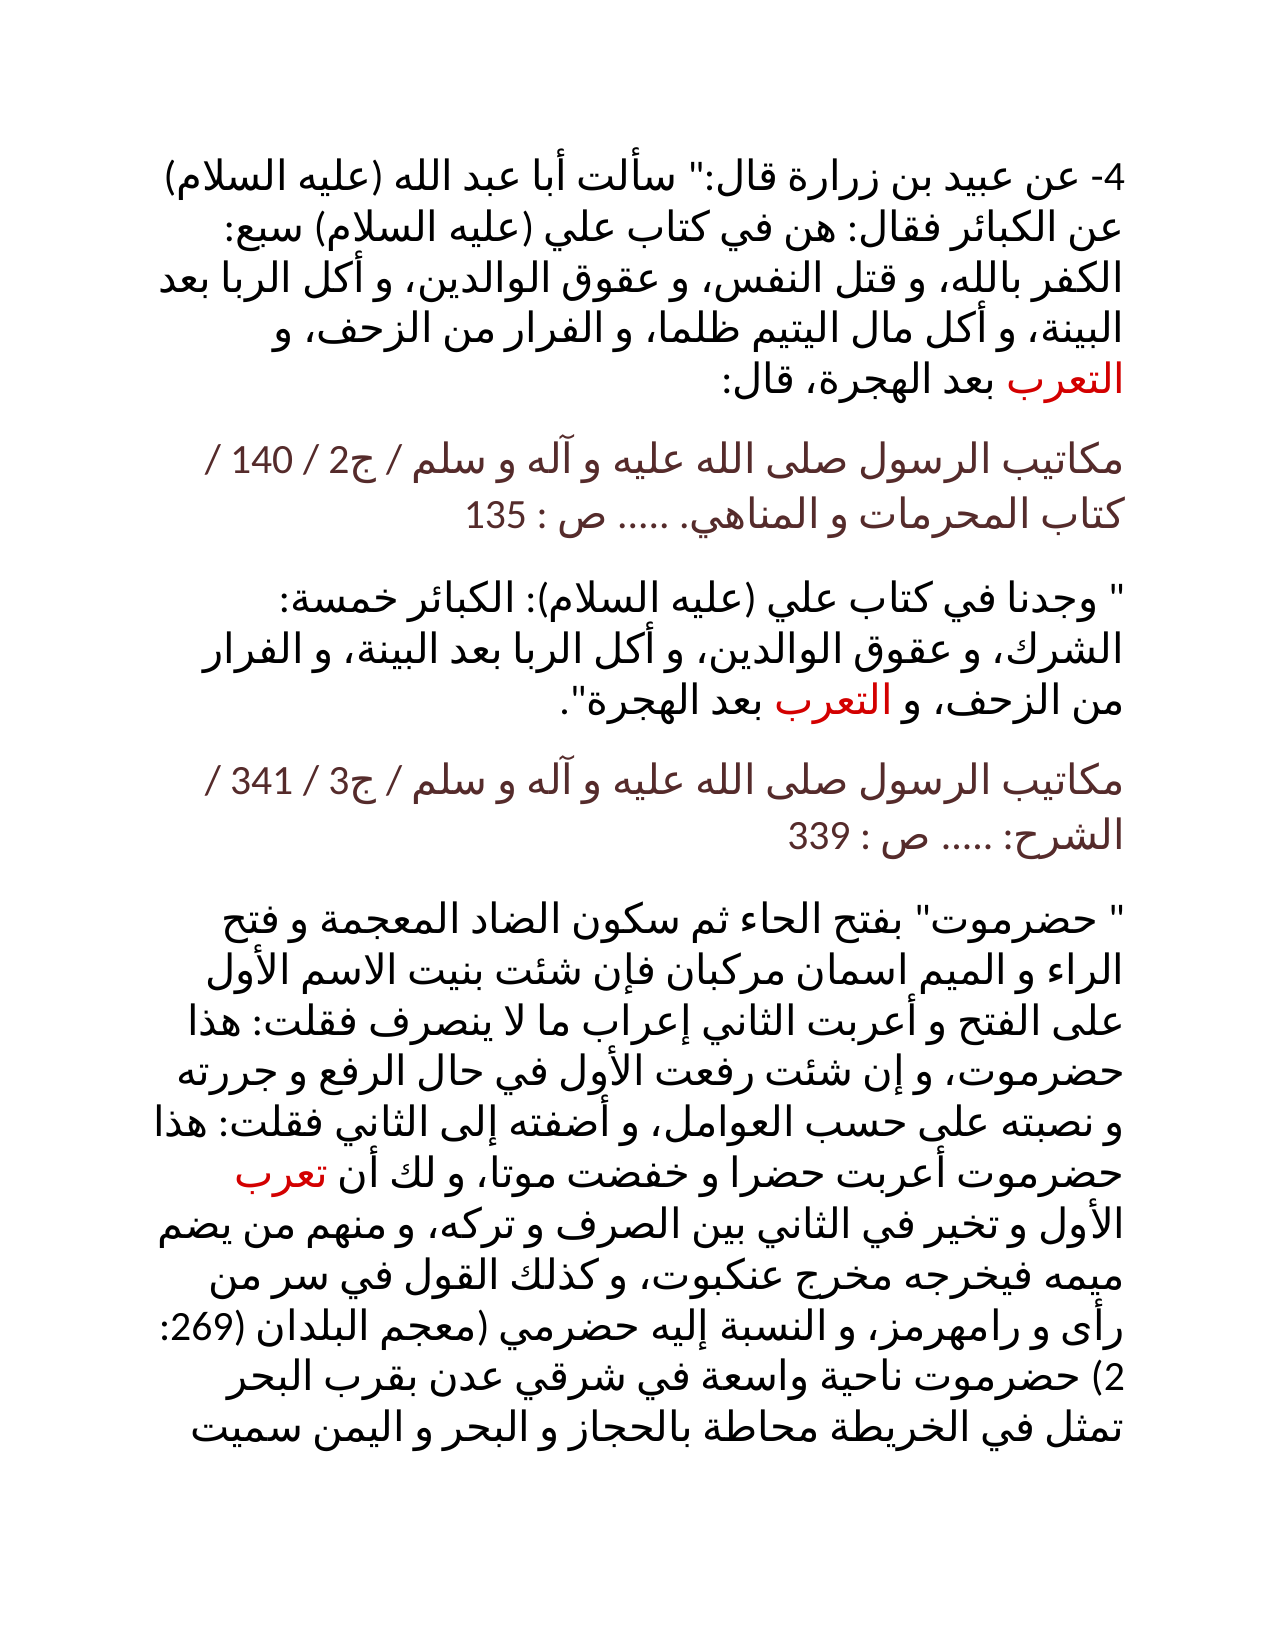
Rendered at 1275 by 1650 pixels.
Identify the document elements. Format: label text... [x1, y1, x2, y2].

text " وجدنا في كتاب علي (عليه السلام): الكبائر خمسة: الشرك، و عقوق الوالدين، و أكل الربا بعد البينة، و الفرار من الزحف، و التعرب‏ بعد الهجرة". [150, 572, 1125, 725]
text مكاتيب الرسول صلى الله عليه و آله و سلم / ج‏3 / 341 / الشرح: ..... ص : 339 [150, 754, 1125, 860]
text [150, 893, 1125, 1452]
text 4- عن عبيد بن زرارة قال:" سألت أبا عبد الله (عليه السلام) عن الكبائر فقال: هن في كتاب علي (عليه السلام) سبع: الكفر بالله، و قتل النفس، و عقوق الوالدين، و أكل الربا بعد البينة، و أكل مال اليتيم ظلما، و الفرار من الزحف، و التعرب‏ بعد الهجرة، قال: [150, 150, 1125, 404]
text مكاتيب الرسول صلى الله عليه و آله و سلم / ج‏2 / 140 / كتاب المحرمات و المناهي. ..... ص : 135 [150, 433, 1125, 539]
